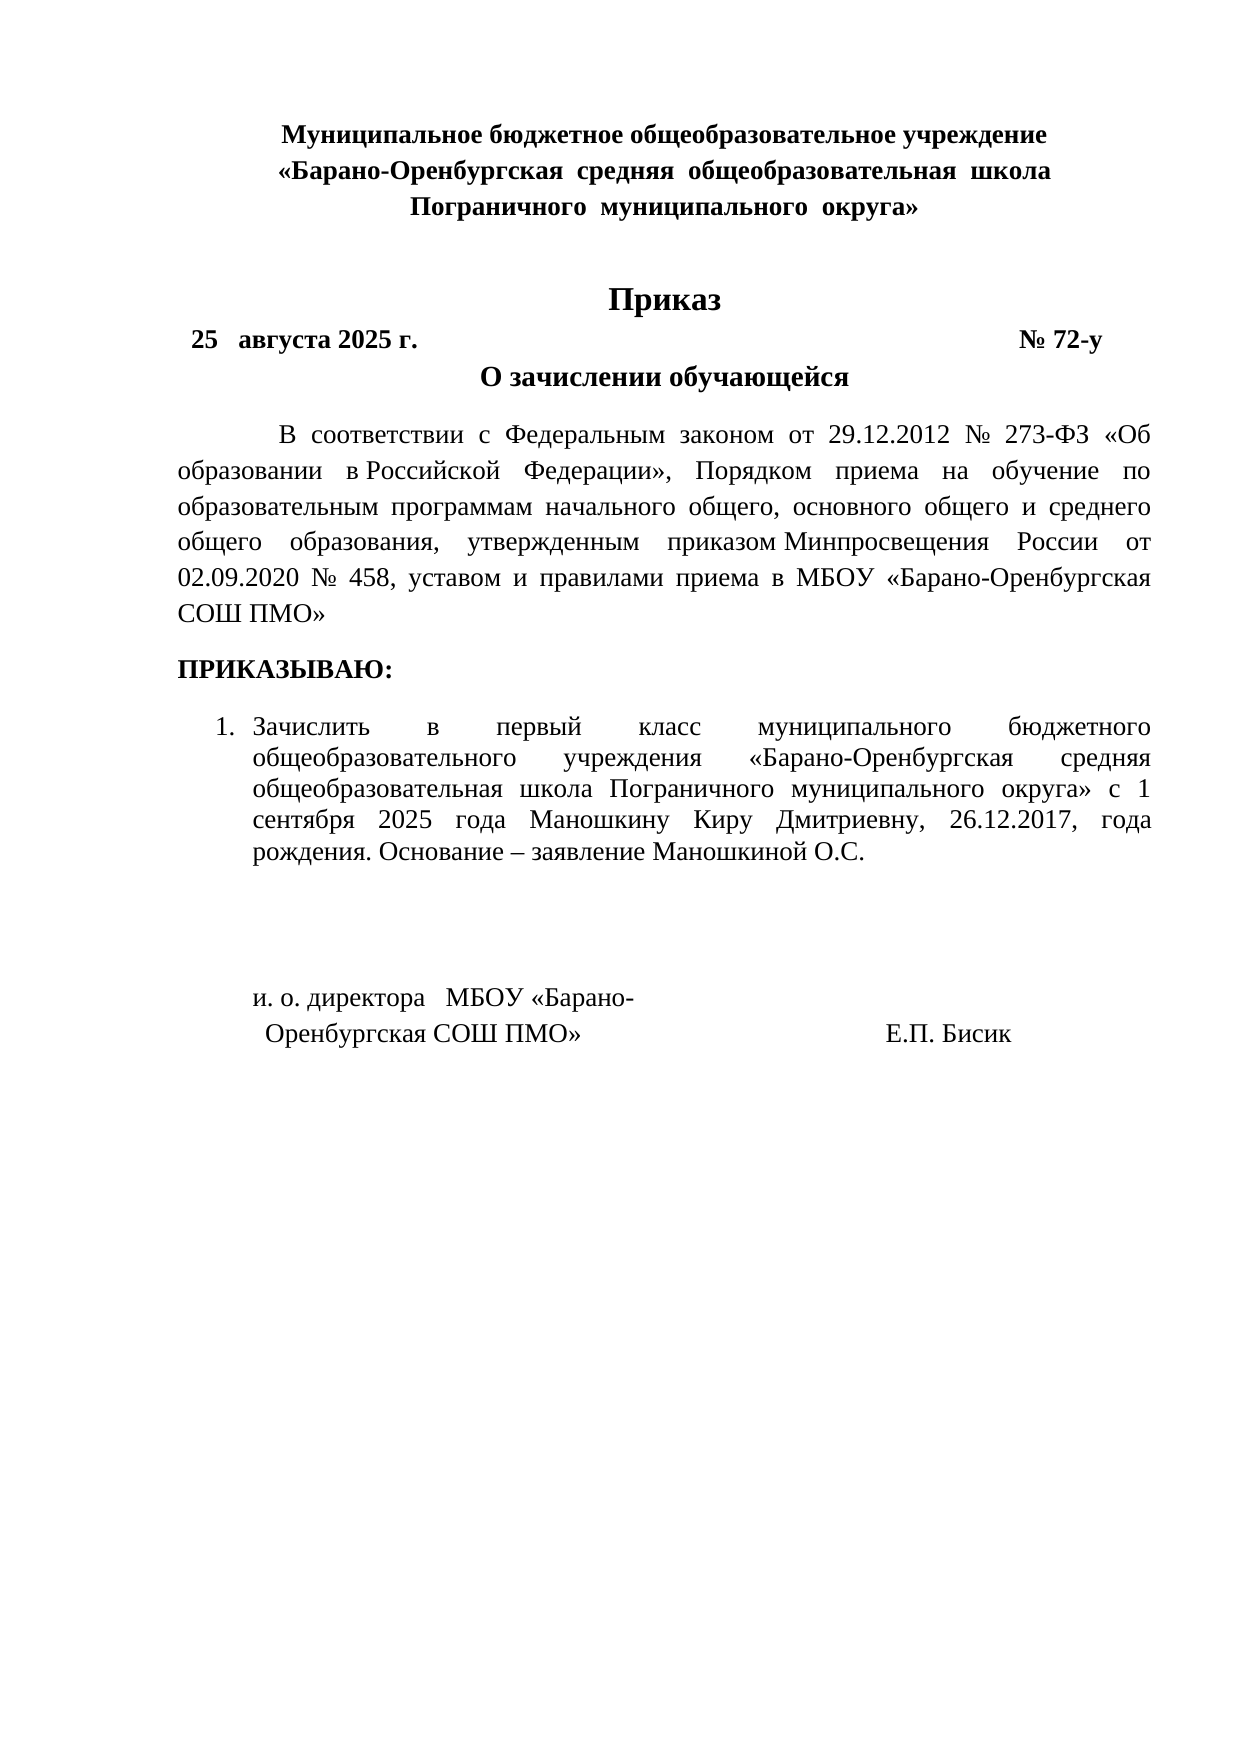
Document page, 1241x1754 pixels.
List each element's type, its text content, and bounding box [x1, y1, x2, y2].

text 25 августа 2025 г. № 72-у [177, 323, 1152, 354]
text В соответствии с Федеральным законом от 29.12.2012 № 273-ФЗ «Об образовании в Российской Федерации», Порядком приема на обучение по образовательным программам начального общего, основного общего и среднего общего образования, утвержденным приказом Минпросвещения России от 02.09.2020 № 458, уставом и правилами приема в МБОУ «Барано-Оренбургская СОШ ПМО» [177, 418, 1152, 628]
text Приказ [177, 279, 1152, 317]
list Зачислить в первый класс муниципального бюджетного общеобразовательного учреждения «Барано-Оренбургская средняя общеобразовательная школа Пограничного муниципального округа» с 1 сентября 2025 года Маношкину Киру Дмитриевну, 26.12.2017, года рождения. Основание – заявление Маношкиной О.С. [215, 710, 1152, 866]
text ПРИКАЗЫВАЮ: [177, 653, 1152, 685]
text О зачислении обучающейся [177, 359, 1152, 392]
text Муниципальное бюджетное общеобразовательное учреждение «Барано-Оренбургская средняя общеобразовательная школа Пограничного муниципального округа» [177, 118, 1152, 221]
text и. о. директора МБОУ «Барано- [252, 981, 1152, 1012]
text Оренбургская СОШ ПМО» Е.П. Бисик [177, 1017, 1152, 1048]
